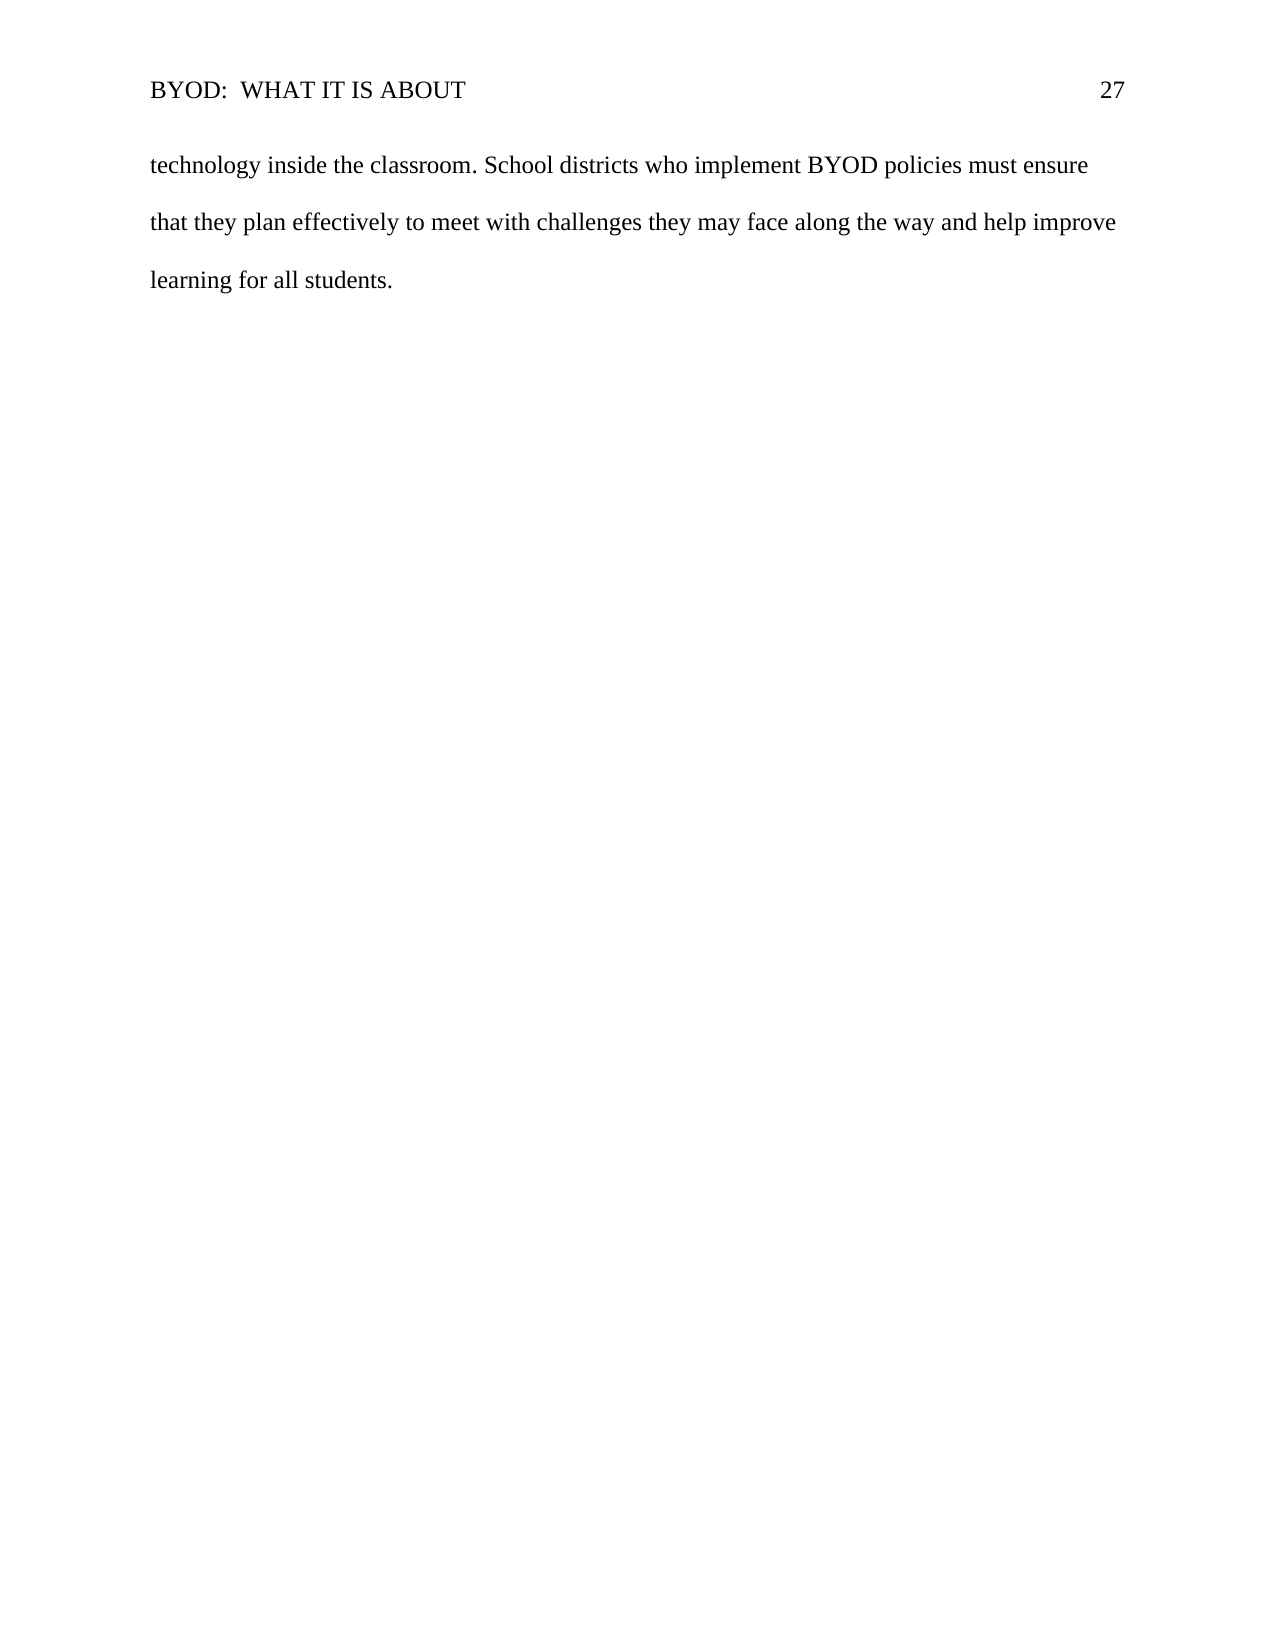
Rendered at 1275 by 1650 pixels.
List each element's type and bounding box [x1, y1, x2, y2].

text [150, 150, 1125, 294]
